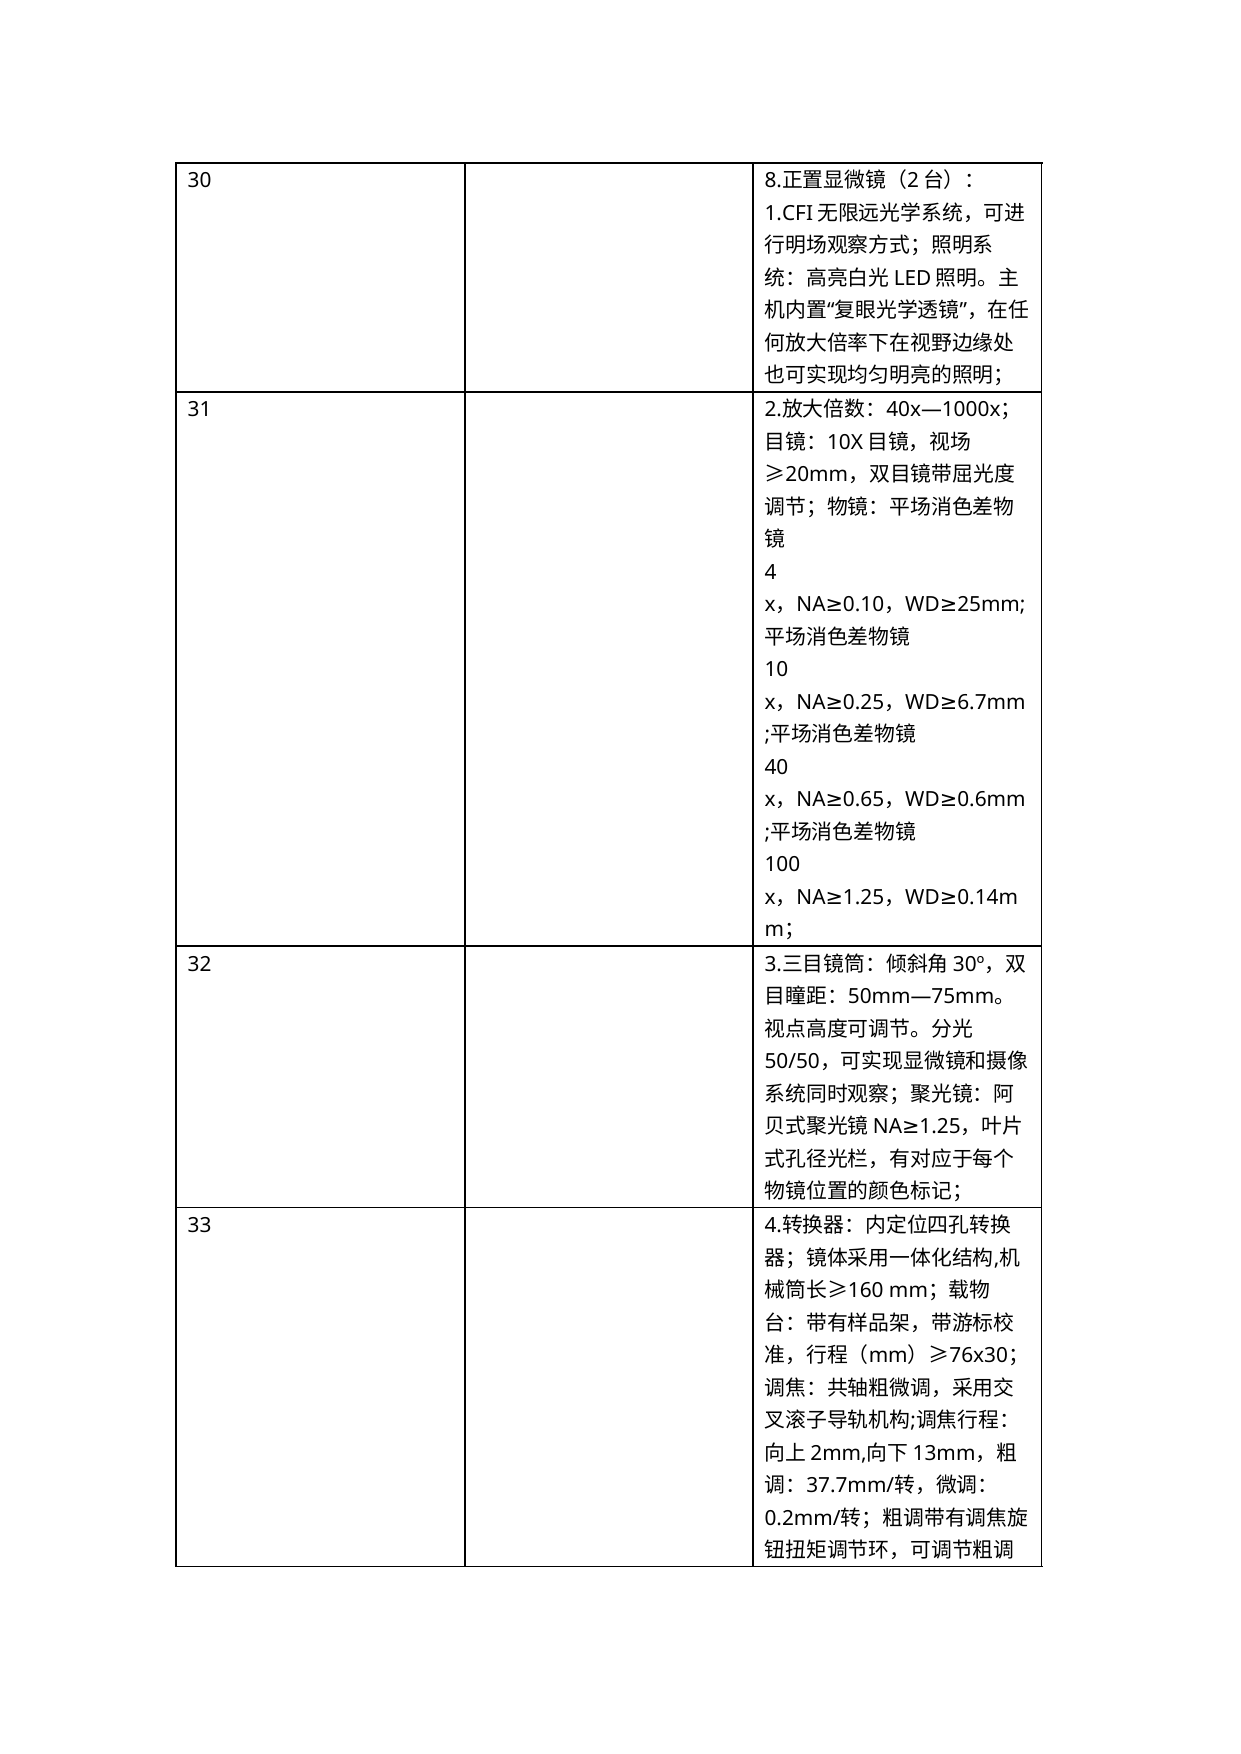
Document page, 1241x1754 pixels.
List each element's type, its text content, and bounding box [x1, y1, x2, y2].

table_cell 33 [177, 1208, 464, 1566]
table_cell [466, 164, 752, 391]
table_cell [466, 1208, 752, 1566]
table_cell 3.三目镜筒：倾斜角30º，双目瞳距：50mm—75mm。视点高度可调节。分光50/50，可实现显微镜和摄像系统同时观察；聚光镜：阿贝式聚光镜NA≥1.25，叶片式孔径光栏，有对应于每个物镜位置的颜色标记； [754, 947, 1041, 1207]
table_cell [754, 1208, 1041, 1566]
table_cell 31 [177, 393, 464, 945]
table_cell [466, 947, 752, 1207]
table_cell 30 [177, 164, 464, 391]
table_cell 8.正置显微镜（2台）：1.CFI无限远光学系统，可进行明场观察方式；照明系统：高亮白光LED照明。主机内置“复眼光学透镜”，在任何放大倍率下在视野边缘处也可实现均匀明亮的照明； [754, 164, 1041, 391]
table_cell 2.放大倍数：40х—1000х；目镜：10X目镜，视场≥20mm，双目镜带屈光度调节；物镜：平场消色差物镜4х，NA≥0.10，WD≥25mm;平场消色差物镜10х，NA≥0.25，WD≥6.7mm;平场消色差物镜40х，NA≥0.65，WD≥0.6mm;平场消色差物镜100х，NA≥1.25，WD≥0.14mm； [754, 393, 1041, 945]
table_cell 32 [177, 947, 464, 1207]
table_cell [466, 393, 752, 945]
